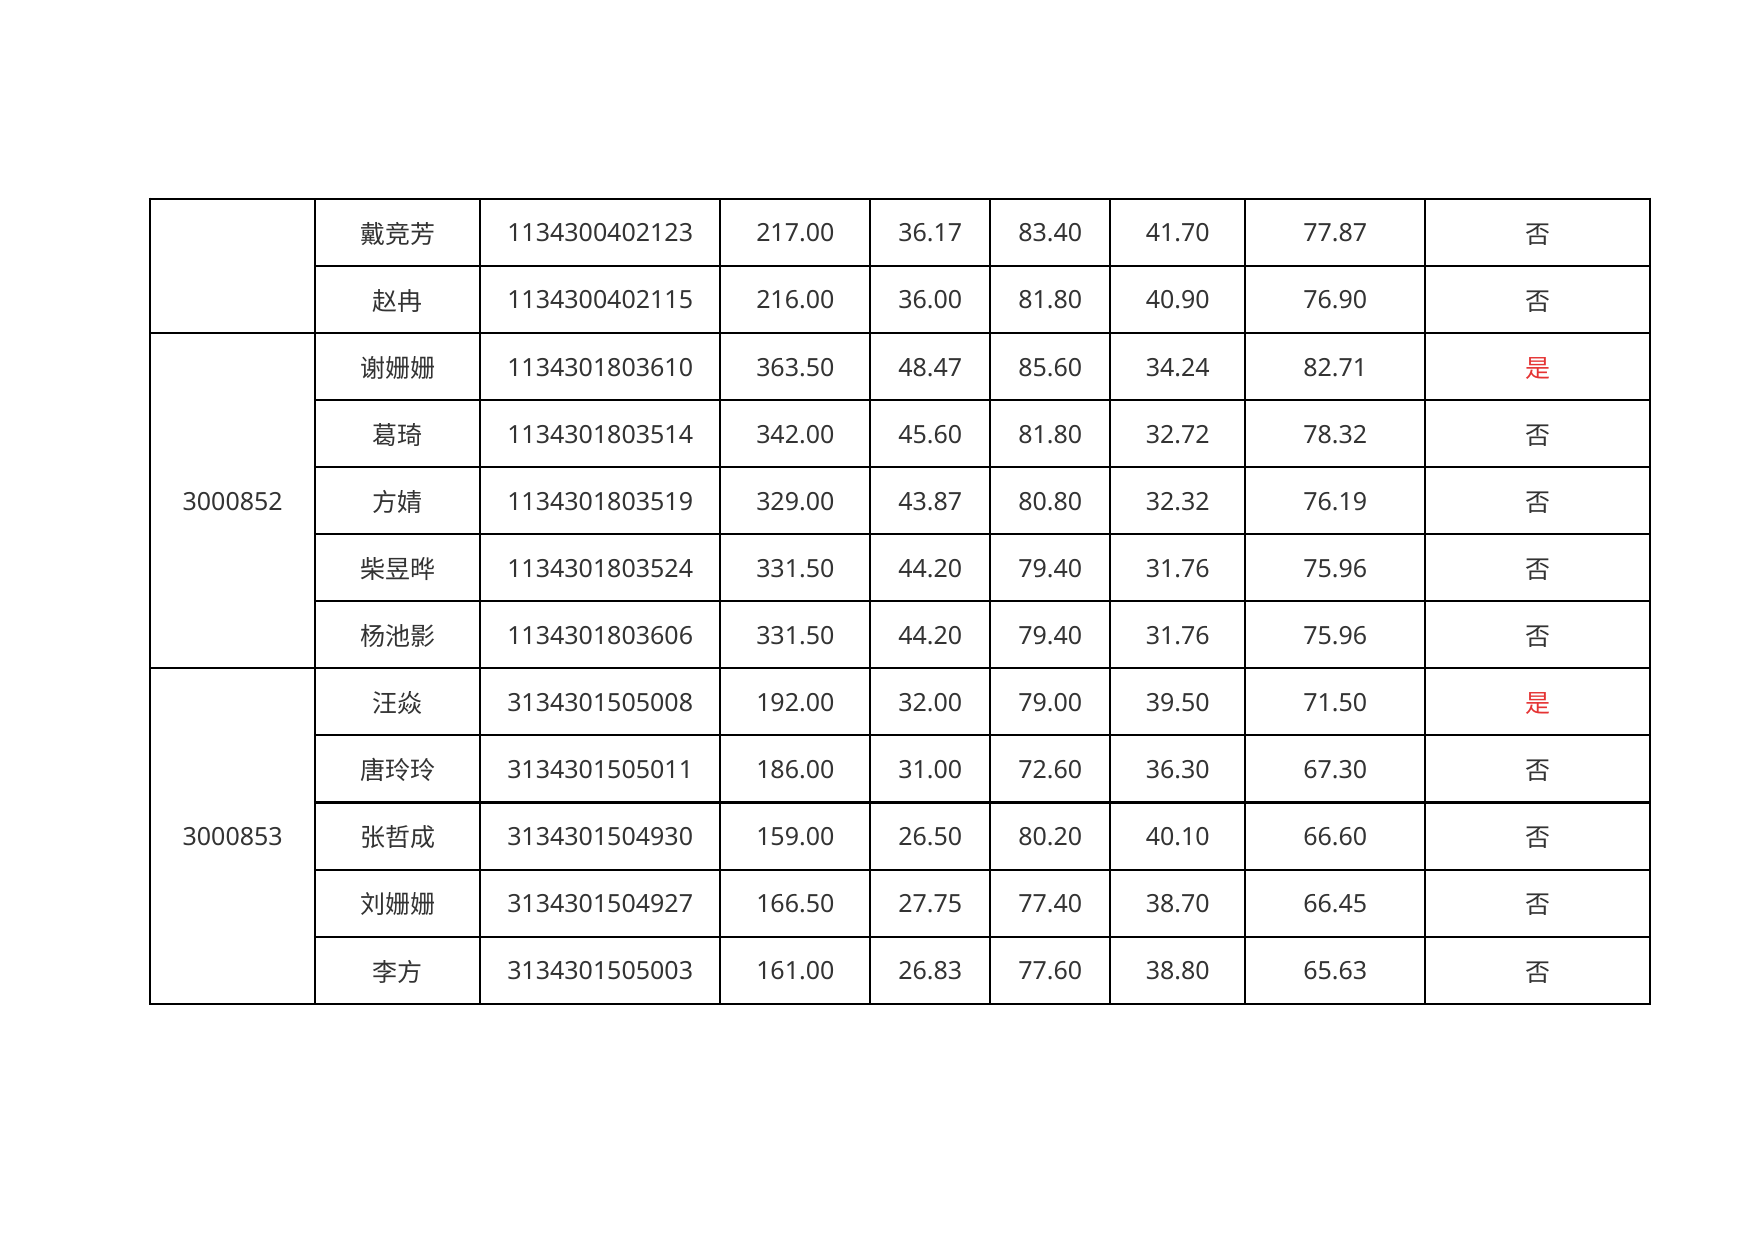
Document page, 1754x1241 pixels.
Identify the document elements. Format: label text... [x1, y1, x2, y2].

table_cell 85.60 [991, 334, 1109, 399]
table_cell 166.50 [721, 871, 869, 936]
table_cell 75.96 [1246, 535, 1424, 600]
table_cell 31.76 [1111, 602, 1244, 667]
table_cell 40.90 [1111, 267, 1244, 332]
table_cell 39.50 [1111, 669, 1244, 734]
table_cell 1134301803606 [481, 602, 719, 667]
table_cell 40.10 [1111, 804, 1244, 868]
table_cell 79.40 [991, 535, 1109, 600]
table_cell 27.75 [871, 871, 989, 936]
table_cell 李方 [316, 938, 479, 1003]
table_cell 80.80 [991, 468, 1109, 533]
table_cell 65.63 [1246, 938, 1424, 1003]
table_cell 81.80 [991, 401, 1109, 466]
table_cell 3134301505003 [481, 938, 719, 1003]
table_cell 192.00 [721, 669, 869, 734]
table_cell 43.87 [871, 468, 989, 533]
table_cell 26.50 [871, 804, 989, 868]
table_cell 否 [1426, 535, 1649, 600]
table_cell 赵冉 [316, 267, 479, 332]
table_cell 32.00 [871, 669, 989, 734]
table_cell 216.00 [721, 267, 869, 332]
table_cell 66.45 [1246, 871, 1424, 936]
table_cell 3134301504927 [481, 871, 719, 936]
table_cell 1134301803610 [481, 334, 719, 399]
table_cell 75.96 [1246, 602, 1424, 667]
table_cell 41.70 [1111, 200, 1244, 265]
table_cell 否 [1426, 602, 1649, 667]
table_cell 1134301803524 [481, 535, 719, 600]
table_cell 31.76 [1111, 535, 1244, 600]
table_cell 3134301504930 [481, 804, 719, 868]
table_cell 342.00 [721, 401, 869, 466]
table_cell 张哲成 [316, 804, 479, 868]
table_cell 217.00 [721, 200, 869, 265]
table_cell 柴昱晔 [316, 535, 479, 600]
table_cell 161.00 [721, 938, 869, 1003]
table_cell 79.40 [991, 602, 1109, 667]
table_cell 66.60 [1246, 804, 1424, 868]
table_cell 1134301803519 [481, 468, 719, 533]
table_cell 36.30 [1111, 736, 1244, 801]
table_cell 80.20 [991, 804, 1109, 868]
table_cell 3134301505008 [481, 669, 719, 734]
table_cell 26.83 [871, 938, 989, 1003]
table_cell 78.32 [1246, 401, 1424, 466]
table_cell 3000853 [151, 669, 314, 1003]
table_cell 方婧 [316, 468, 479, 533]
table_cell 否 [1426, 200, 1649, 265]
table_cell 76.19 [1246, 468, 1424, 533]
table_cell 32.32 [1111, 468, 1244, 533]
table_cell 否 [1426, 468, 1649, 533]
table_cell 79.00 [991, 669, 1109, 734]
table_cell 72.60 [991, 736, 1109, 801]
table_cell 谢姗姗 [316, 334, 479, 399]
table_cell 44.20 [871, 535, 989, 600]
table_cell 3000852 [151, 334, 314, 667]
table_cell 38.70 [1111, 871, 1244, 936]
table_cell 3134301505011 [481, 736, 719, 801]
table_cell 1134301803514 [481, 401, 719, 466]
table_cell 否 [1426, 938, 1649, 1003]
table_cell 331.50 [721, 602, 869, 667]
table_cell 否 [1426, 401, 1649, 466]
table_cell 71.50 [1246, 669, 1424, 734]
table_cell 81.80 [991, 267, 1109, 332]
table_cell 是 [1426, 334, 1649, 399]
table_cell 45.60 [871, 401, 989, 466]
table_cell 杨池影 [316, 602, 479, 667]
table_cell 363.50 [721, 334, 869, 399]
table_cell 83.40 [991, 200, 1109, 265]
table_cell 汪焱 [316, 669, 479, 734]
table_cell 77.87 [1246, 200, 1424, 265]
table_cell 唐玲玲 [316, 736, 479, 801]
table_cell 186.00 [721, 736, 869, 801]
table_cell 34.24 [1111, 334, 1244, 399]
table_cell 是 [1426, 669, 1649, 734]
table_cell 44.20 [871, 602, 989, 667]
table_cell 77.60 [991, 938, 1109, 1003]
table_cell 67.30 [1246, 736, 1424, 801]
table_cell 38.80 [1111, 938, 1244, 1003]
table_cell 1134300402115 [481, 267, 719, 332]
table_cell 48.47 [871, 334, 989, 399]
table_cell 戴竞芳 [316, 200, 479, 265]
table_cell 1134300402123 [481, 200, 719, 265]
table_cell 31.00 [871, 736, 989, 801]
table_cell 否 [1426, 804, 1649, 868]
table_cell 76.90 [1246, 267, 1424, 332]
table_cell 葛琦 [316, 401, 479, 466]
table_cell 77.40 [991, 871, 1109, 936]
table_cell 否 [1426, 736, 1649, 801]
table_cell 32.72 [1111, 401, 1244, 466]
table_cell 159.00 [721, 804, 869, 868]
table_cell 329.00 [721, 468, 869, 533]
table_cell 否 [1426, 871, 1649, 936]
table_cell 刘姗姗 [316, 871, 479, 936]
table_cell 82.71 [1246, 334, 1424, 399]
table_cell 36.00 [871, 267, 989, 332]
table_cell 331.50 [721, 535, 869, 600]
table_cell 否 [1426, 267, 1649, 332]
table_cell 36.17 [871, 200, 989, 265]
